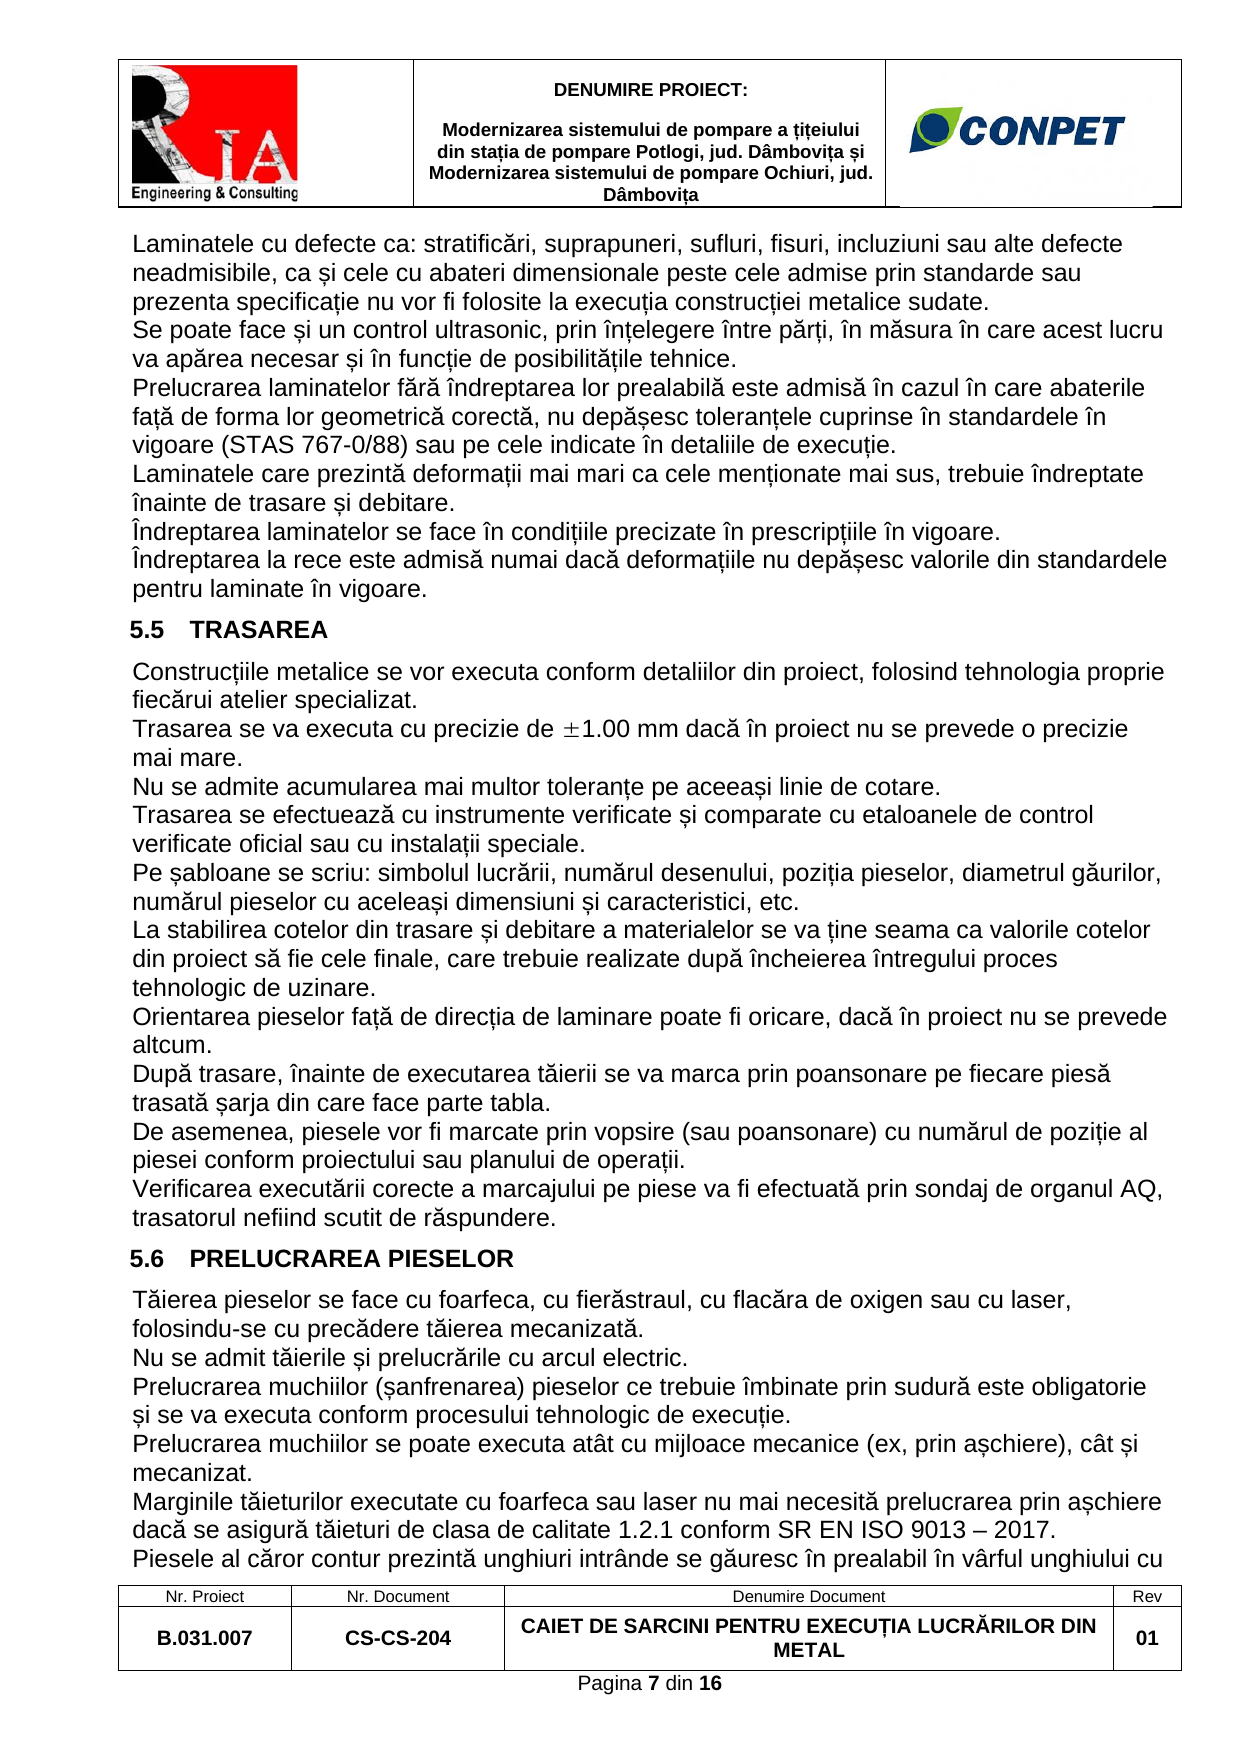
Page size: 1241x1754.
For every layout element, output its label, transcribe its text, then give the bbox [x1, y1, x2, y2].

table_cell Trasarea se efectuează cu instrumente verificate și comparate cu etaloanele de control verificate oficial sau cu instalații speciale. [118, 800, 1181, 858]
table_cell Verificarea executării corecte a marcajului pe piese va fi efectuată prin sondaj de organul AQ, trasatorul nefiind scutit de răspundere. [118, 1174, 1181, 1232]
table_cell De asemenea, piesele vor fi marcate prin vopsire (sau poansonare) cu numărul de poziție al piesei conform proiectului sau planului de operații. [118, 1117, 1181, 1174]
table_cell Laminatele cu defecte ca: stratificări, suprapuneri, sufluri, fisuri, incluziuni sau alte defecte neadmisibile, ca și cele cu abateri dimensionale peste cele admise prin standarde sau prezenta specificație nu vor fi folosite la execuția construcției metalice sudate. [118, 229, 1181, 315]
table_cell Îndreptarea la rece este admisă numai dacă deformațiile nu depășesc valorile din standardele pentru laminate în vigoare. [118, 545, 1181, 603]
picture [132, 65, 298, 202]
table_cell Prelucrarea laminatelor fără îndreptarea lor prealabilă este admisă în cazul în care abaterile față de forma lor geometrică corectă, nu depășesc toleranțele cuprinse în standardele în vigoare (STAS 767-0/88) sau pe cele indicate în detaliile de execuție. [118, 373, 1181, 459]
picture [899, 60, 1153, 207]
table_cell Laminatele care prezintă deformații mai mari ca cele menționate mai sus, trebuie îndreptate înainte de trasare și debitare. [118, 459, 1181, 516]
table_cell După trasare, înainte de executarea tăierii se va marca prin poansonare pe fiecare piesă trasată șarja din care face parte tabla. [118, 1059, 1181, 1117]
table_cell Piesele al căror contur prezintă unghiuri intrânde se găuresc în prealabil în vârful unghiului cu un burghiu având diametrul de minim . [118, 1544, 1181, 1573]
table_cell Pe șabloane se scriu: simbolul lucrării, numărul desenului, poziția pieselor, diametrul găurilor, numărul pieselor cu aceleași dimensiuni și caracteristici, etc. [118, 858, 1181, 915]
table_cell Marginile tăieturilor executate cu foarfeca sau laser nu mai necesită prelucrarea prin așchiere dacă se asigură tăieturi de clasa de calitate 1.2.1 conform SR EN ISO 9013 – 2017. [118, 1487, 1181, 1544]
table_cell La stabilirea cotelor din trasare și debitare a materialelor se va ține seama ca valorile cotelor din proiect să fie cele finale, care trebuie realizate după încheierea întregului proces tehnologic de uzinare. [118, 915, 1181, 1002]
table_cell Trasarea se va executa cu precizie de 1.00 mm dacă în proiect nu se prevede o precizie mai mare. [118, 714, 1181, 772]
table_cell Prelucrarea muchiilor (șanfrenarea) pieselor ce trebuie îmbinate prin sudură este obligatorie și se va executa conform procesului tehnologic de execuție. [118, 1372, 1181, 1429]
table_cell Orientarea pieselor față de direcția de laminare poate fi oricare, dacă în proiect nu se prevede altcum. [118, 1002, 1181, 1059]
table_cell Nu se admit tăierile și prelucrările cu arcul electric. [118, 1343, 1181, 1372]
table_cell Îndreptarea laminatelor se face în condițiile precizate în prescripțiile în vigoare. [118, 516, 1181, 545]
table_cell Prelucrarea muchiilor se poate executa atât cu mijloace mecanice (ex, prin așchiere), cât și mecanizat. [118, 1429, 1181, 1487]
table_cell Nu se admite acumularea mai multor toleranțe pe aceeași linie de cotare. [118, 772, 1181, 800]
table_cell TRASAREA [118, 603, 1181, 656]
table_cell Construcțiile metalice se vor executa conform detaliilor din proiect, folosind tehnologia proprie fiecărui atelier specializat. [118, 656, 1181, 714]
table_cell Tăierea pieselor se face cu foarfeca, cu fierăstraul, cu flacăra de oxigen sau cu laser, folosindu-se cu precădere tăierea mecanizată. [118, 1285, 1181, 1343]
table_cell Se poate face și un control ultrasonic, prin înțelegere între părți, în măsura în care acest lucru va apărea necesar și în funcție de posibilitățile tehnice. [118, 315, 1181, 373]
table_cell PRELUCRAREA PIESELOR [118, 1232, 1181, 1285]
